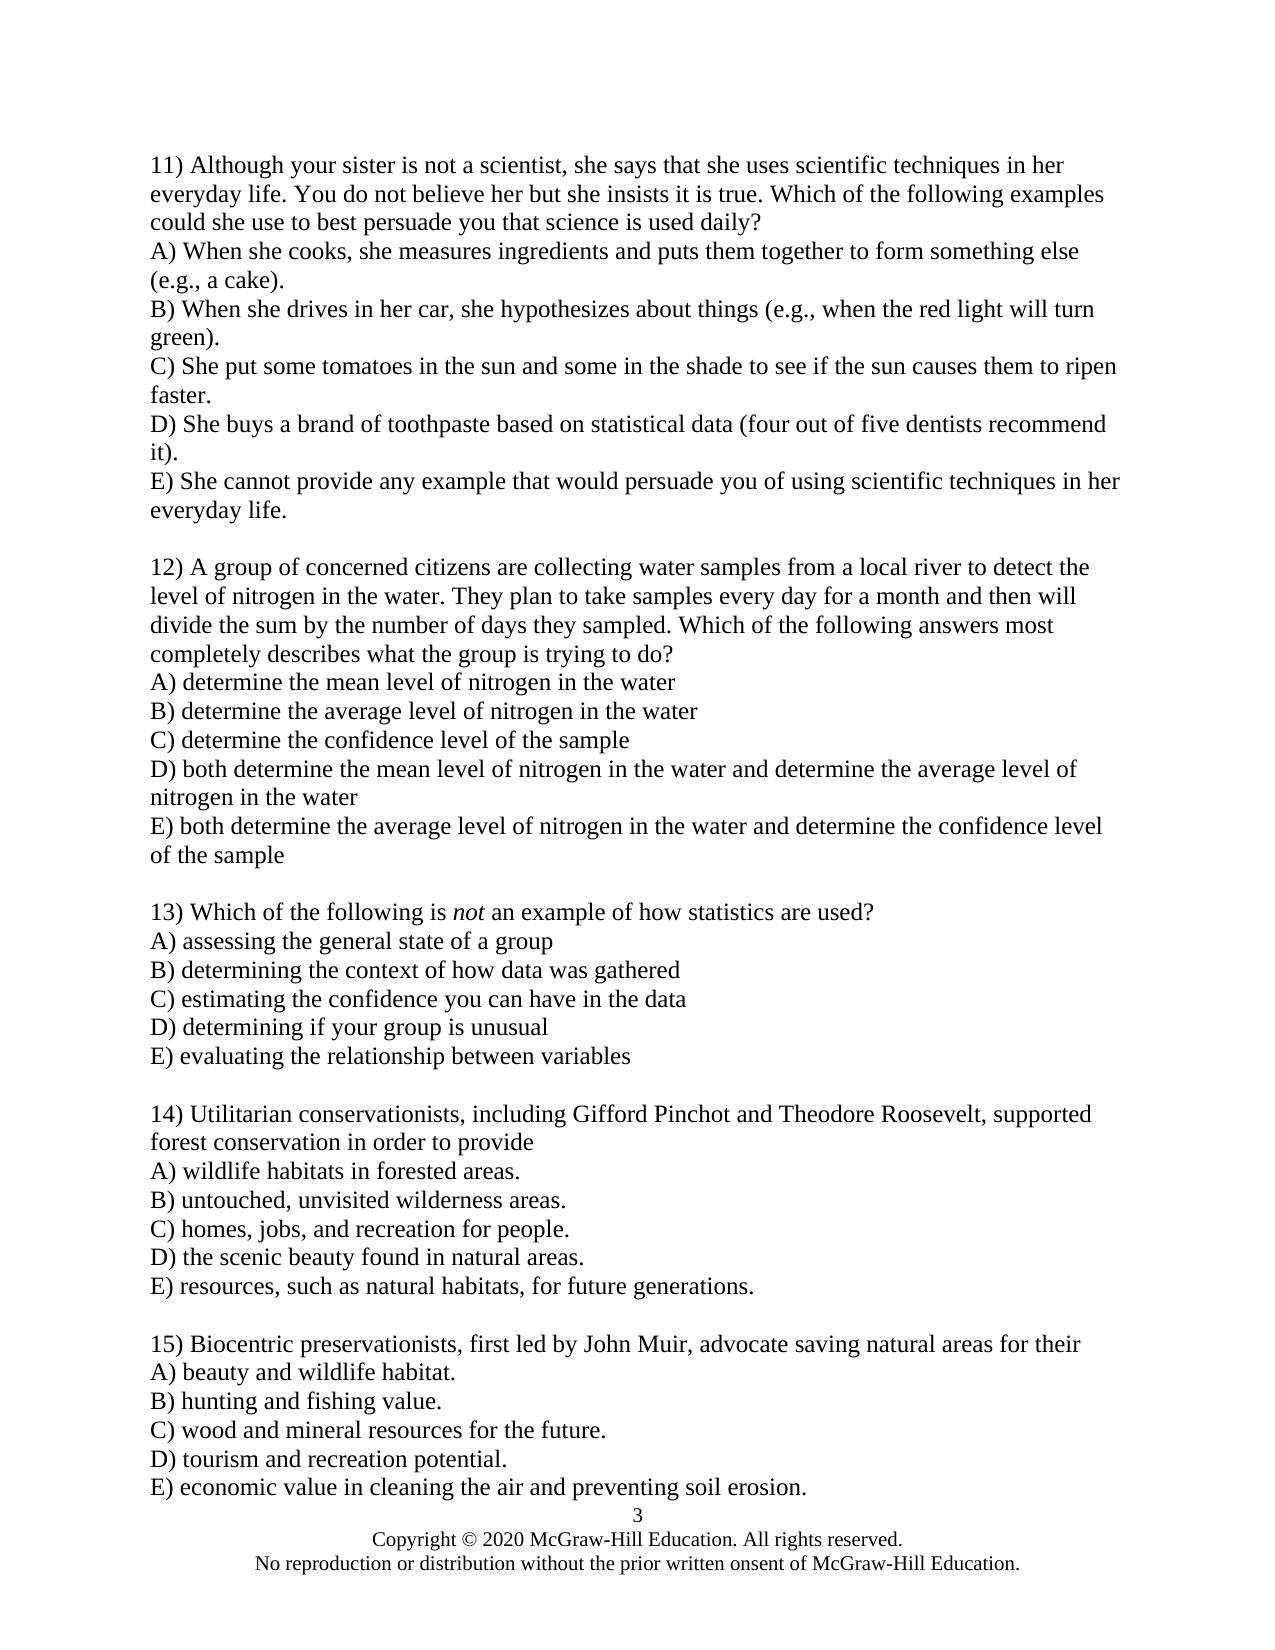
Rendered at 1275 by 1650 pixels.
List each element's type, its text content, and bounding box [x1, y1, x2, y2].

text D) both determine the mean level of nitrogen in the water and determine the average level of nitrogen in the water [150, 754, 1125, 811]
text D) She buys a brand of toothpaste based on statistical data (four out of five dentists recommend it). [150, 409, 1125, 466]
text C) She put some tomatoes in the sun and some in the shade to see if the sun causes them to ripen faster. [150, 351, 1125, 409]
text B) untouched, unvisited wilderness areas. [150, 1185, 1125, 1214]
text D) determining if your group is unusual [150, 1012, 1125, 1041]
text C) homes, jobs, and recreation for people. [150, 1214, 1125, 1242]
text D) tourism and recreation potential. [150, 1444, 1125, 1472]
text A) determine the mean level of nitrogen in the water [150, 667, 1125, 696]
text E) evaluating the relationship between variables [150, 1041, 1125, 1070]
text A) beauty and wildlife habitat. [150, 1357, 1125, 1386]
text E) both determine the average level of nitrogen in the water and determine the confidence level of the sample [150, 811, 1125, 869]
text B) When she drives in her car, she hypothesizes about things (e.g., when the red light will turn green). [150, 294, 1125, 351]
text E) economic value in cleaning the air and preventing soil erosion. [150, 1472, 1125, 1501]
text E) She cannot provide any example that would persuade you of using scientific techniques in her everyday life. [150, 466, 1125, 524]
text 15) Biocentric preservationists, first led by John Muir, advocate saving natural areas for their [150, 1329, 1125, 1357]
text C) wood and mineral resources for the future. [150, 1415, 1125, 1444]
text B) hunting and fishing value. [150, 1386, 1125, 1415]
text C) estimating the confidence you can have in the data [150, 984, 1125, 1012]
text E) resources, such as natural habitats, for future generations. [150, 1271, 1125, 1300]
text A) When she cooks, she measures ingredients and puts them together to form something else (e.g., a cake). [150, 236, 1125, 294]
text C) determine the confidence level of the sample [150, 725, 1125, 754]
text 13) Which of the following is not an example of how statistics are used? [150, 897, 1125, 926]
text D) the scenic beauty found in natural areas. [150, 1242, 1125, 1271]
text 14) Utilitarian conservationists, including Gifford Pinchot and Theodore Roosevelt, supported forest conservation in order to provide [150, 1099, 1125, 1156]
text A) wildlife habitats in forested areas. [150, 1156, 1125, 1185]
text A) assessing the general state of a group [150, 926, 1125, 955]
text B) determine the average level of nitrogen in the water [150, 696, 1125, 725]
text 12) A group of concerned citizens are collecting water samples from a local river to detect the level of nitrogen in the water. They plan to take samples every day for a month and then will divide the sum by the number of days they sampled. Which of the following answers most completely describes what the group is trying to do? [150, 552, 1125, 667]
text B) determining the context of how data was gathered [150, 955, 1125, 984]
text 11) Although your sister is not a scientist, she says that she uses scientific techniques in her everyday life. You do not believe her but she insists it is true. Which of the following examples could she use to best persuade you that science is used daily? [150, 150, 1125, 236]
